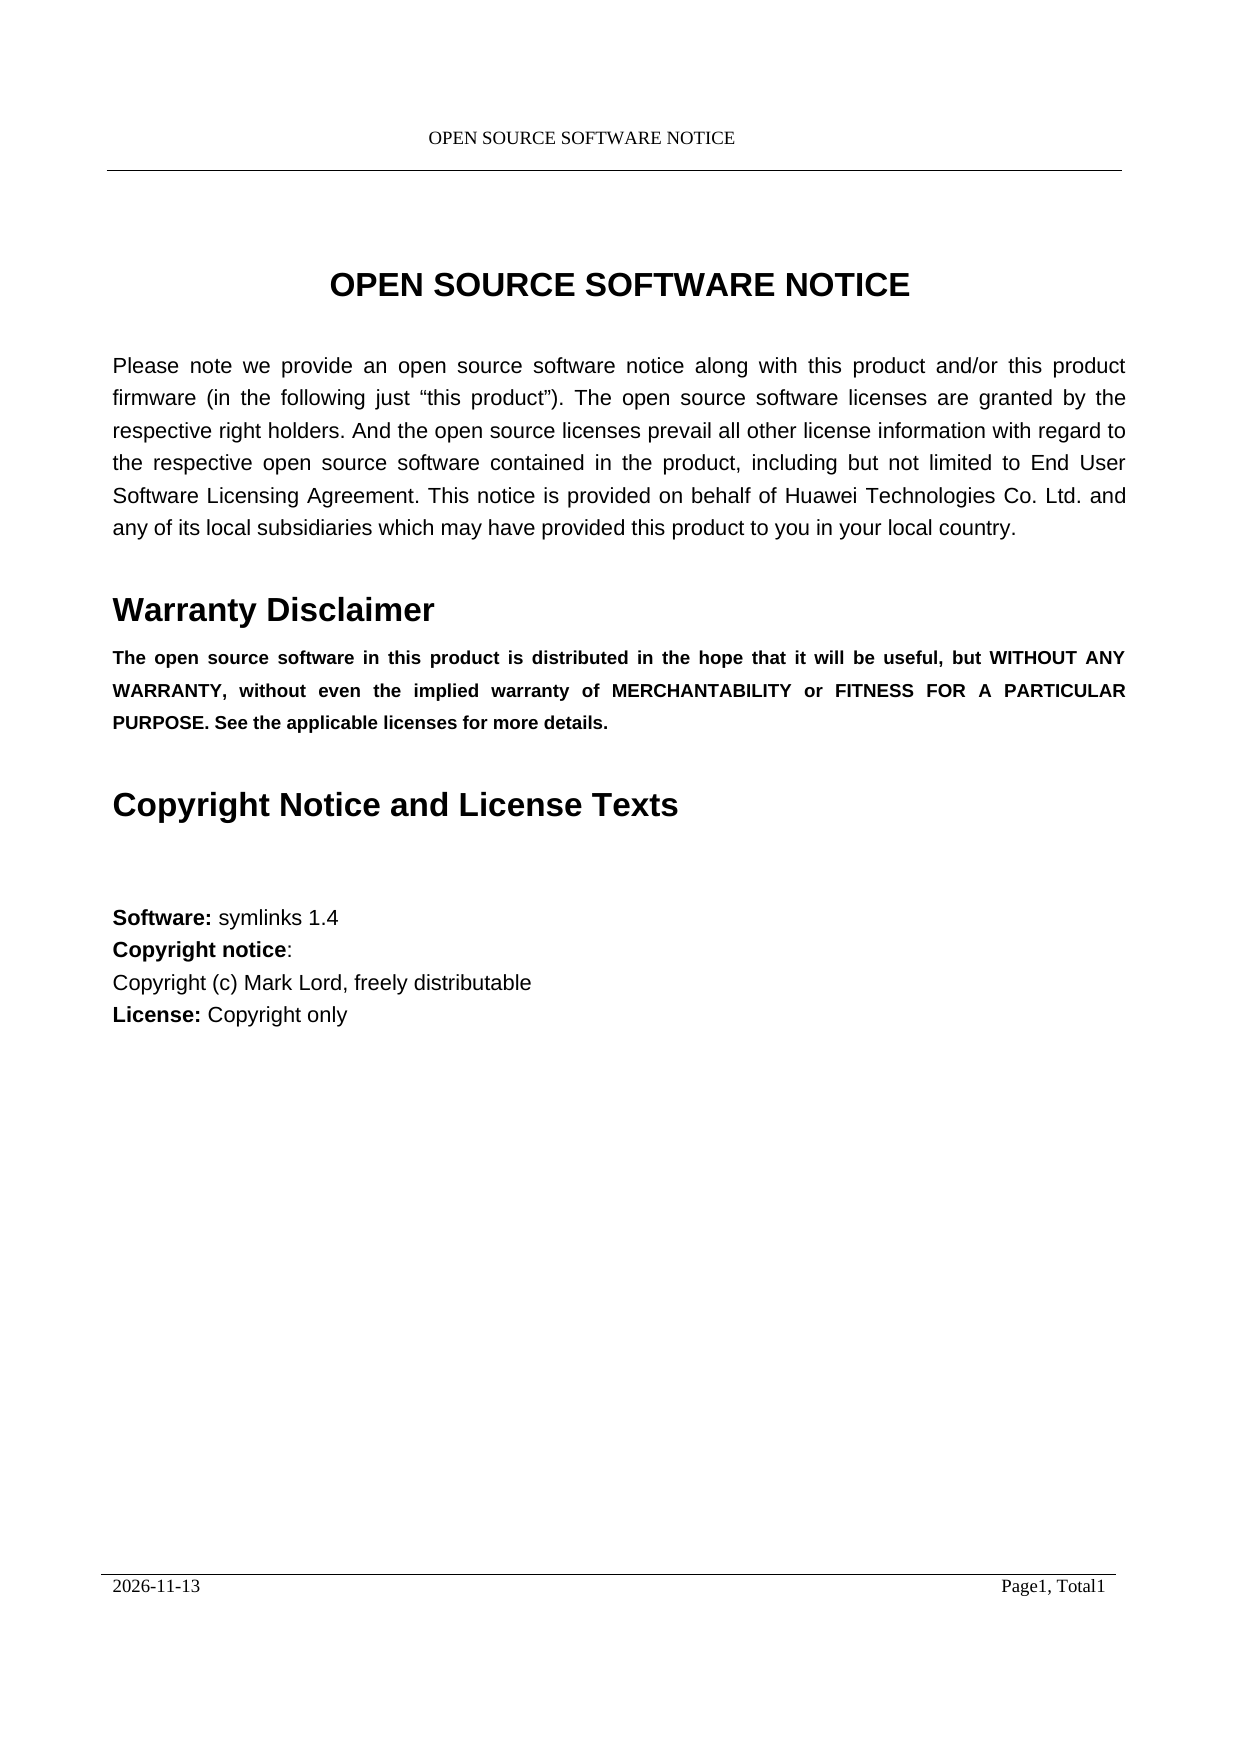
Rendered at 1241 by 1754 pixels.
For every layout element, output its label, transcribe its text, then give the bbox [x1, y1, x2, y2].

text License: Copyright only [112, 998, 1128, 1096]
text Please note we provide an open source software notice along with this product and/or this product firmware (in the following just “this product”). The open source software licenses are granted by the respective right holders. And the open source licenses prevail all other license information with regard to the respective open source software contained in the product, including but not limited to End User Software Licensing Agreement. This notice is provided on behalf of Huawei Technologies Co. Ltd. and any of its local subsidiaries which may have provided this product to you in your local country. [112, 349, 1128, 544]
text Warranty Disclaimer [112, 576, 1128, 641]
text Copyright Notice and License Texts [112, 771, 1128, 836]
text Copyright (c) Mark Lord, freely distributable [112, 966, 1128, 998]
text OPEN SOURCE SOFTWARE NOTICE [112, 251, 1128, 316]
text Copyright notice: [112, 933, 1128, 966]
text The open source software in this product is distributed in the hope that it will be useful, but WITHOUT ANY WARRANTY, without even the implied warranty of MERCHANTABILITY or FITNESS FOR A PARTICULAR PURPOSE. See the applicable licenses for more details. [112, 641, 1128, 739]
text Software: symlinks 1.4 [112, 901, 1128, 933]
